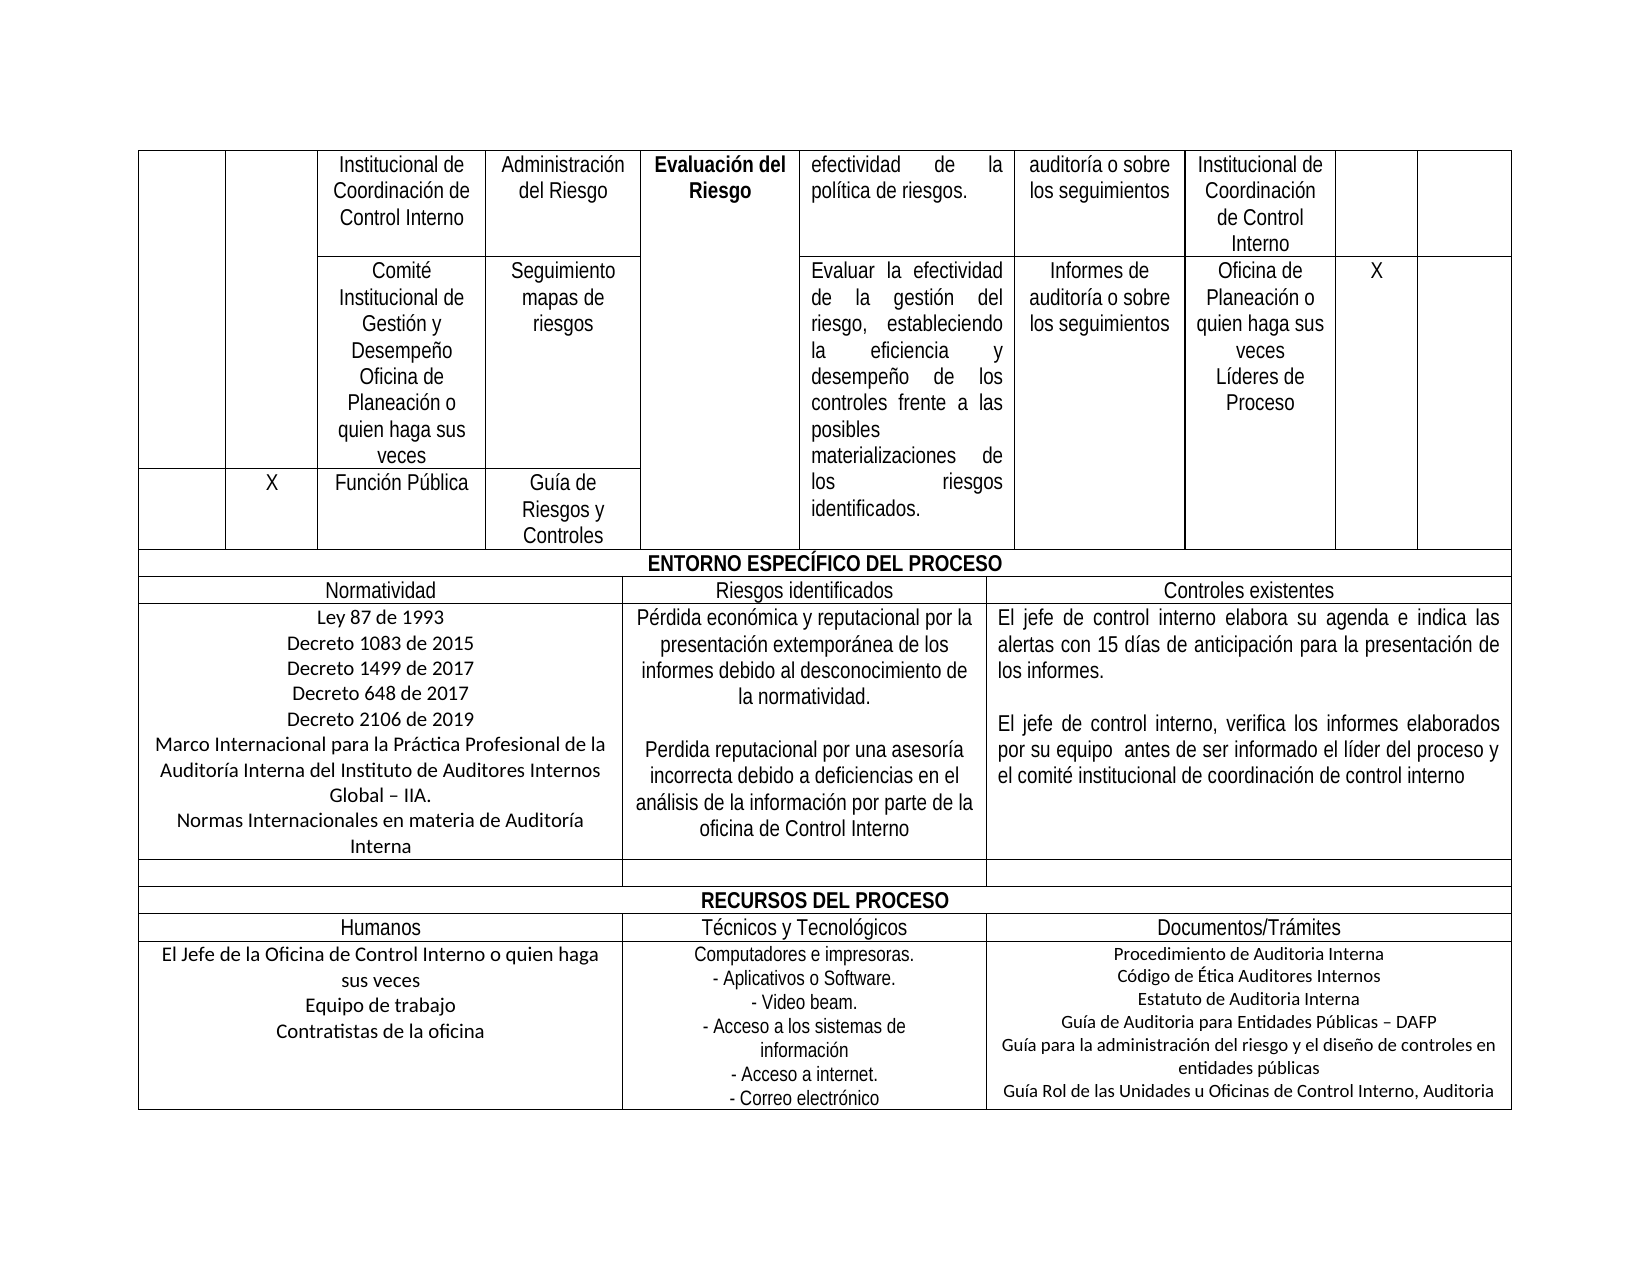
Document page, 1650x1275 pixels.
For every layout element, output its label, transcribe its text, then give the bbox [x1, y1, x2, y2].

table_cell X [1336, 257, 1417, 548]
table_cell Oficina de Planeación o quien haga sus veces Líderes de Proceso [1186, 257, 1335, 548]
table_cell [987, 942, 1511, 1109]
table_cell X [139, 151, 225, 468]
table_cell [1418, 151, 1511, 256]
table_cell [641, 151, 799, 548]
table_cell Humanos [139, 914, 622, 941]
table_cell Riesgos identificados [623, 577, 986, 603]
table_cell Normatividad [139, 577, 622, 603]
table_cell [1015, 151, 1184, 256]
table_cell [486, 151, 640, 256]
table_cell RECURSOS DEL PROCESO [139, 887, 1511, 913]
table_cell El jefe de control interno elabora su agenda e indica las alertas con 15 días de anticipación para la presentación de los informes. El jefe de control interno, verifica los informes elaborados por su equipo antes de ser informado el líder del proceso y el comité institucional de coordinación de control interno [987, 604, 1511, 858]
table_cell [139, 469, 225, 548]
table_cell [139, 942, 622, 1109]
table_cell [318, 151, 485, 256]
table_cell Seguimiento mapas de riesgos [486, 257, 640, 468]
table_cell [1186, 151, 1335, 256]
table_cell ENTORNO ESPECÍFICO DEL PROCESO [139, 550, 1511, 576]
table_cell Función Pública [318, 469, 485, 548]
table_cell Controles existentes [987, 577, 1511, 603]
table_cell Documentos/Trámites [987, 914, 1511, 941]
table_cell X [1336, 151, 1417, 256]
table_cell X [226, 469, 317, 548]
table_cell [1418, 257, 1511, 548]
table_cell Ley 87 de 1993 Decreto 1083 de 2015 Decreto 1499 de 2017 Decreto 648 de 2017 Decreto 2106 de 2019 Marco Internacional para la Práctica Profesional de la Auditoría Interna del Instituto de Auditores Internos Global – IIA. Normas Internacionales en materia de Auditoría Interna [139, 604, 622, 858]
table_cell Evaluar la efectividad de la gestión del riesgo, estableciendo la eficiencia y desempeño de los controles frente a las posibles materializaciones de los riesgos identificados. [800, 257, 1014, 548]
table_cell Pérdida económica y reputacional por la presentación extemporánea de los informes debido al desconocimiento de la normatividad. Perdida reputacional por una asesoría incorrecta debido a deficiencias en el análisis de la información por parte de la oficina de Control Interno [623, 604, 986, 858]
table_cell [226, 151, 317, 468]
table_cell Guía de Riesgos y Controles [486, 469, 640, 548]
table_cell [623, 860, 986, 886]
table_cell Técnicos y Tecnológicos [623, 914, 986, 941]
table_cell [987, 860, 1511, 886]
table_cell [800, 151, 1014, 256]
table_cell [623, 942, 986, 1109]
table_cell Informes de auditoría o sobre los seguimientos [1015, 257, 1184, 548]
table_cell Comité Institucional de Gestión y Desempeño Oficina de Planeación o quien haga sus veces [318, 257, 485, 468]
table_cell [139, 860, 622, 886]
